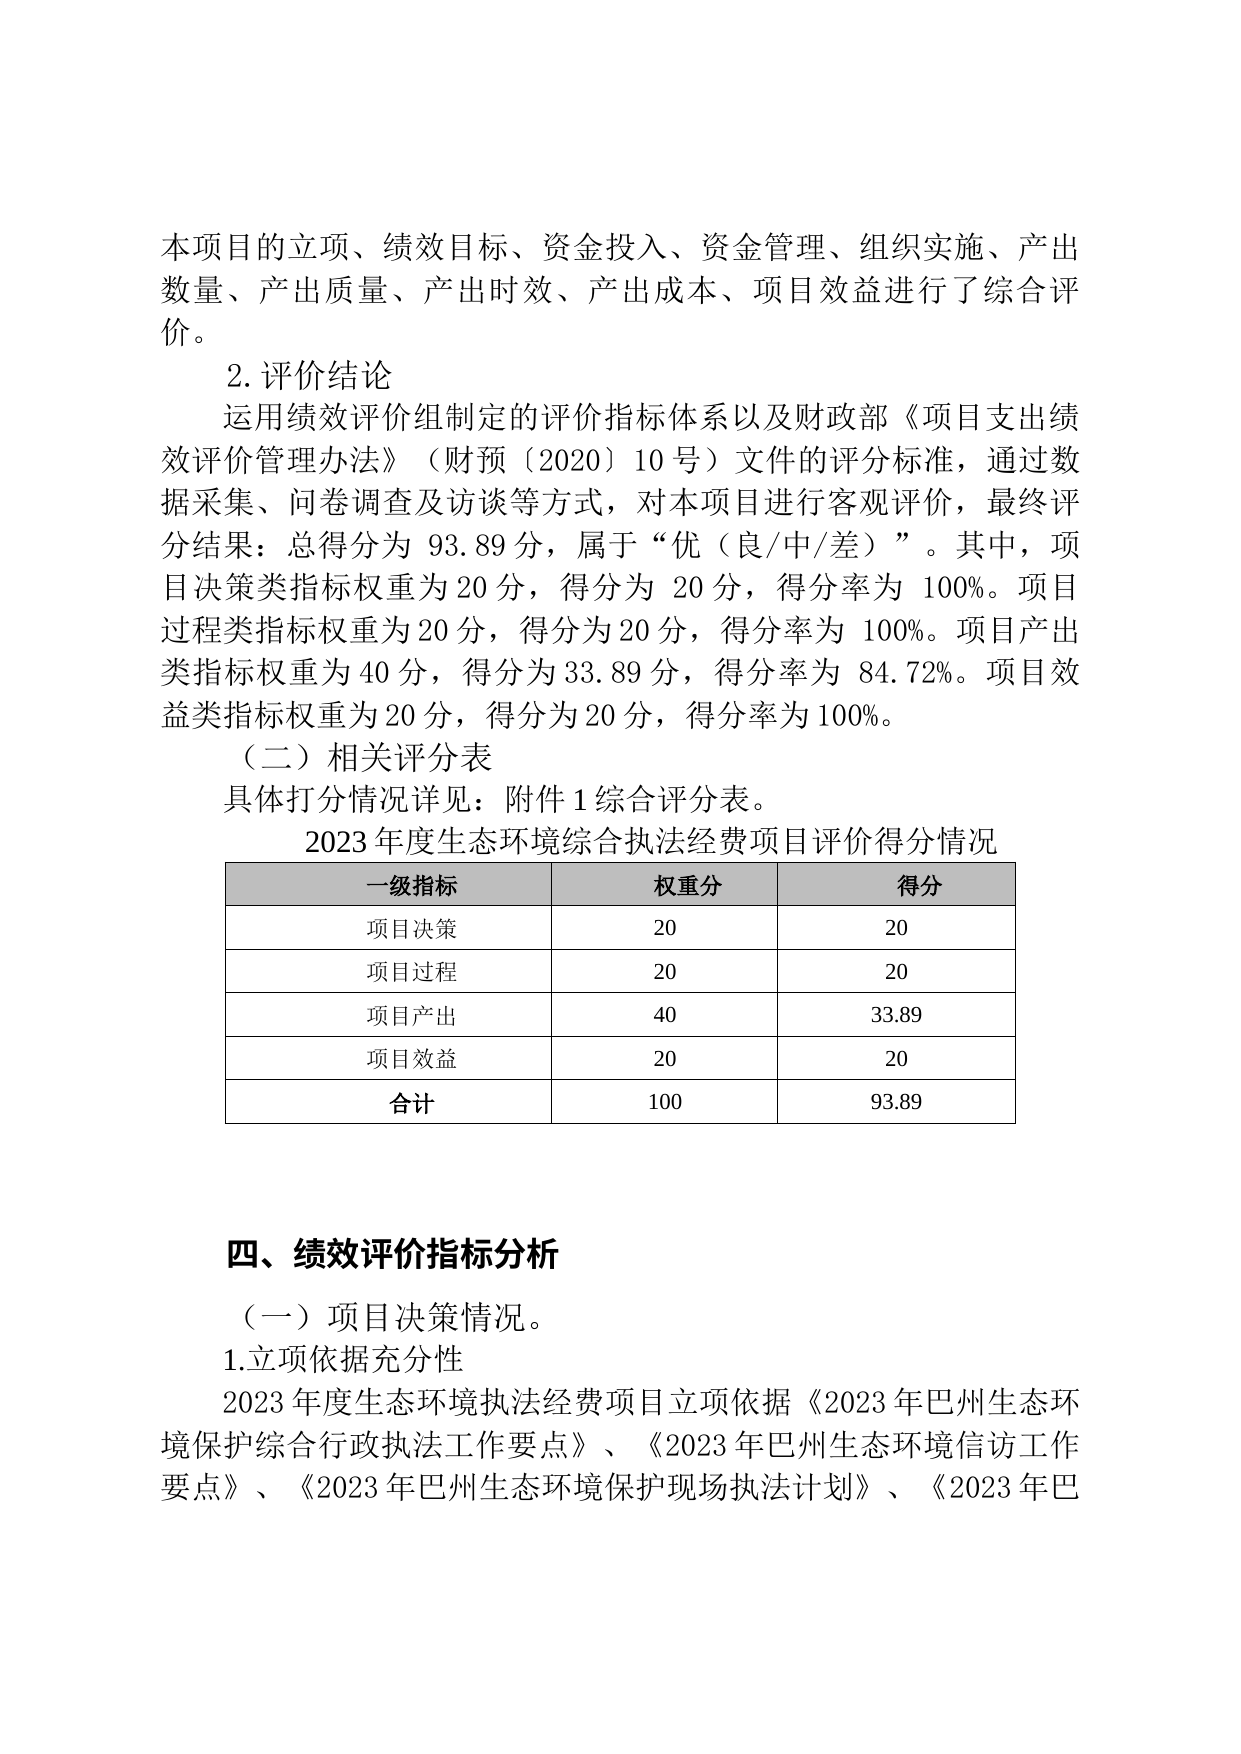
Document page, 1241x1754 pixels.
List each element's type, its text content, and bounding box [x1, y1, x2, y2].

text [159, 1379, 1081, 1506]
table_cell 100 [552, 1080, 777, 1123]
subtitle （一）项目决策情况。 [159, 1294, 1081, 1336]
text 具体打分情况详见：附件1综合评分表。 [159, 777, 1081, 819]
table_cell 项目产出 [226, 993, 551, 1036]
table_cell 20 [778, 906, 1015, 949]
text 运用绩效评价组制定的评价指标体系以及财政部《项目支出绩效评价管理办法》（财预〔2020〕10号）文件的评分标准，通过数据采集、问卷调查及访谈等方式，对本项目进行客观评价，最终评分结果：总得分为 93.89分，属于“优（良/中/差）”。其中，项目决策类指标权重为20分，得分为 20分，得分率为 100%。项目过程类指标权重为20分，得分为20分，得分率为 100%。项目产出类指标权重为40分，得分为33.89分，得分率为 84.72%。项目效益类指标权重为20分，得分为20分，得分率为100%。 [159, 394, 1081, 734]
table_cell 93.89 [778, 1080, 1015, 1123]
table_header 得分 [778, 863, 1015, 905]
table_header 权重分 [552, 863, 777, 905]
table_cell 20 [552, 1037, 777, 1079]
text 1.立项依据充分性 [159, 1336, 1081, 1379]
table_cell 20 [778, 1037, 1015, 1079]
subtitle 2.评价结论 [159, 352, 1081, 394]
table_cell 33.89 [778, 993, 1015, 1036]
table_header 一级指标 [226, 863, 551, 905]
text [159, 224, 1081, 352]
text 2023年度生态环境综合执法经费项目评价得分情况 [159, 819, 1081, 862]
subtitle 四、绩效评价指标分析 [159, 1209, 1081, 1294]
table_cell 项目过程 [226, 950, 551, 992]
subtitle （二）相关评分表 [159, 734, 1081, 777]
table_cell 项目决策 [226, 906, 551, 949]
table_cell 20 [552, 906, 777, 949]
table_cell 项目效益 [226, 1037, 551, 1079]
table_cell 20 [778, 950, 1015, 992]
table_cell 40 [552, 993, 777, 1036]
table_cell 合计 [226, 1080, 551, 1123]
table_cell 20 [552, 950, 777, 992]
